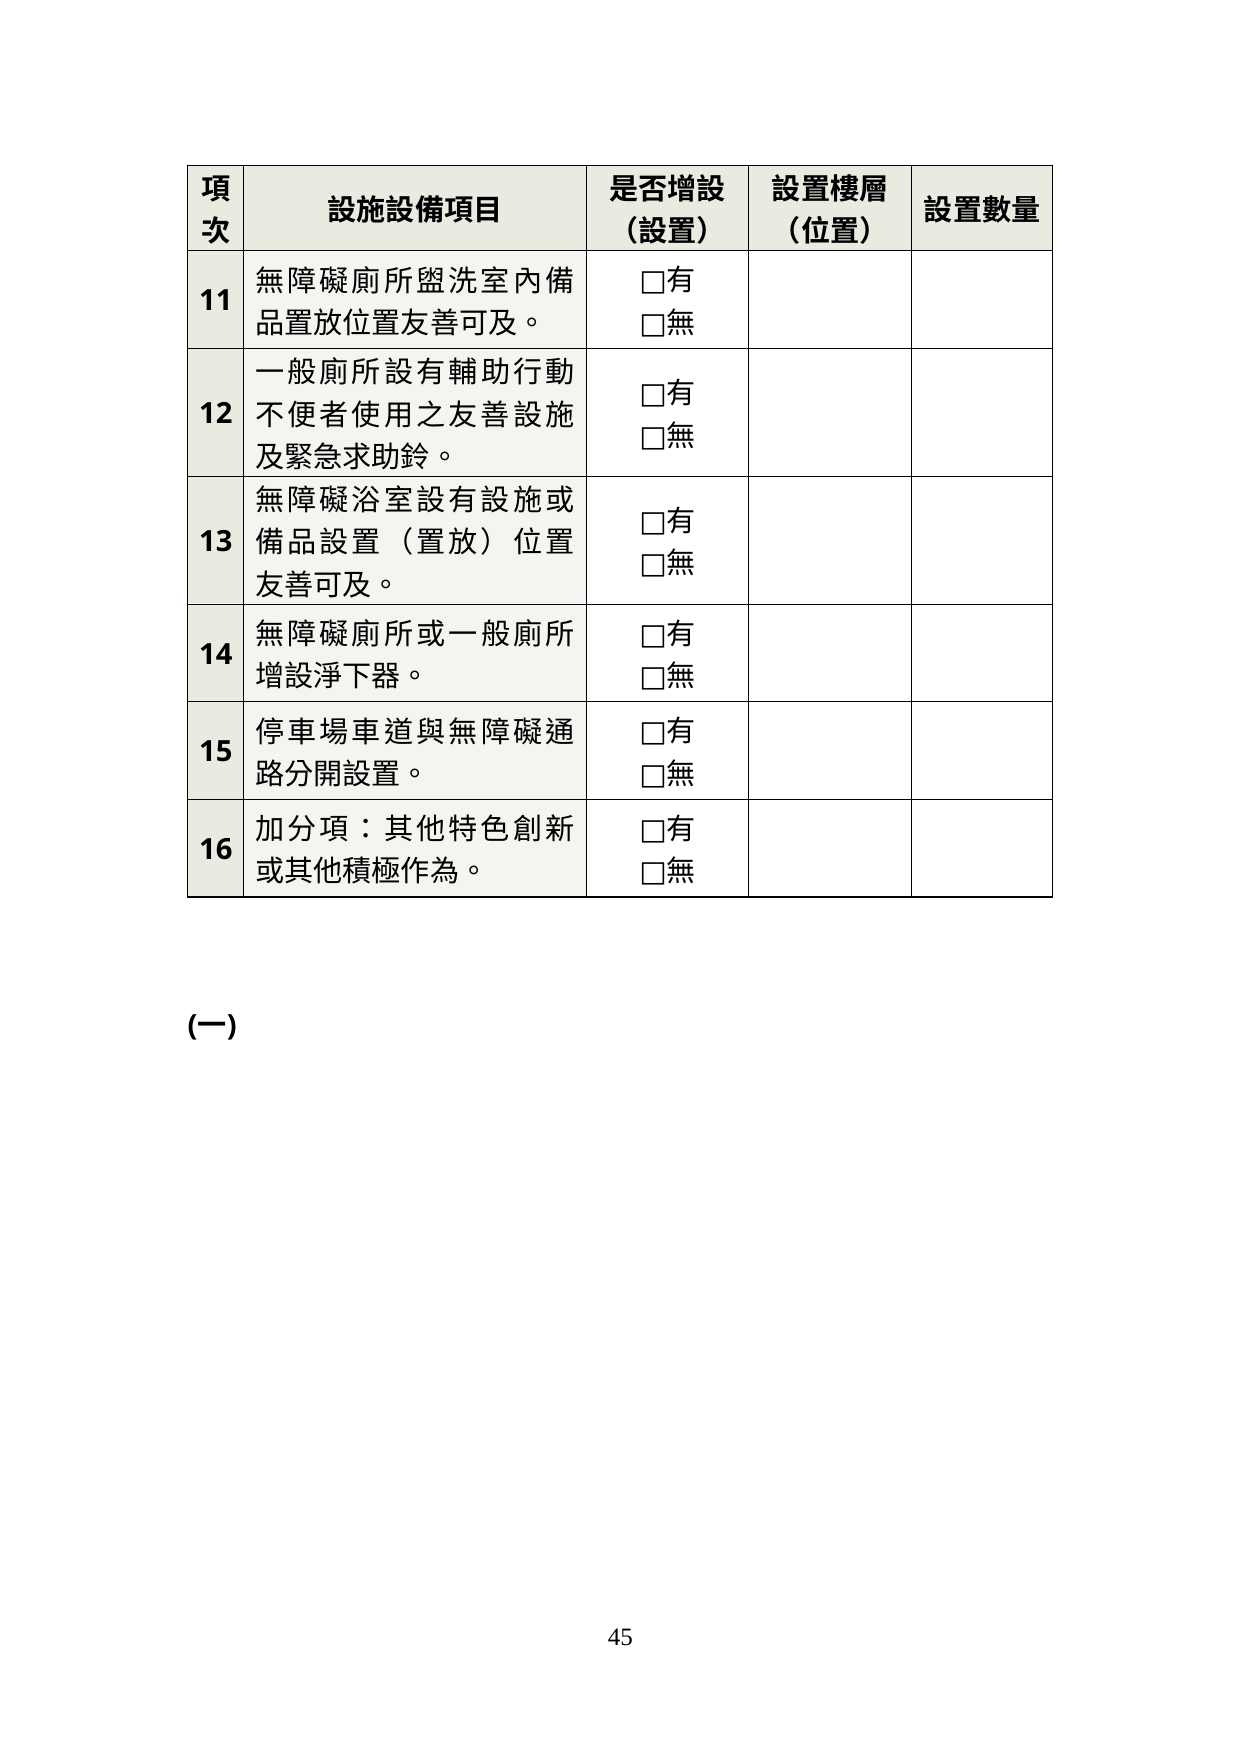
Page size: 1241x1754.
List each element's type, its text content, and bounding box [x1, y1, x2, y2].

table_cell 一般廁所設有輔助行動不便者使用之友善設施及緊急求助鈴。 [244, 349, 586, 476]
table_cell □有 □無 [587, 800, 748, 896]
table_cell 停車場車道與無障礙通路分開設置。 [244, 702, 586, 799]
table_cell [912, 605, 1052, 701]
table_cell [912, 702, 1052, 799]
table_cell [749, 605, 911, 701]
table_cell [912, 349, 1052, 476]
table_cell 11 [188, 251, 243, 348]
table_cell [912, 477, 1052, 603]
table_cell □有 □無 [587, 702, 748, 799]
table_cell □有 □無 [587, 477, 748, 603]
table_header 項次 [188, 166, 243, 250]
table_header 設置樓層（位置） [749, 166, 911, 250]
table_cell [749, 251, 911, 348]
table_cell 無障礙廁所盥洗室內備品置放位置友善可及。 [244, 251, 586, 348]
table_cell 無障礙廁所或一般廁所增設淨下器。 [244, 605, 586, 701]
table_cell [749, 800, 911, 896]
table_cell 13 [188, 477, 243, 603]
table_cell 12 [188, 349, 243, 476]
table_cell [912, 251, 1052, 348]
table_cell [749, 349, 911, 476]
table_header 設置數量 [912, 166, 1052, 250]
table_cell [912, 800, 1052, 896]
table_header 設施設備項目 [244, 166, 586, 250]
table_cell 加分項：其他特色創新或其他積極作為。 [244, 800, 586, 896]
table_cell [749, 702, 911, 799]
table_cell □有 □無 [587, 605, 748, 701]
table_cell □有 □無 [587, 251, 748, 348]
table_cell [749, 477, 911, 603]
table_cell □有 □無 [587, 349, 748, 476]
table_cell 16 [188, 800, 243, 896]
table_cell 14 [188, 605, 243, 701]
table_header 是否增設 （設置） [587, 166, 748, 250]
table_cell 無障礙浴室設有設施或備品設置（置放）位置友善可及。 [244, 477, 586, 603]
table_cell 15 [188, 702, 243, 799]
